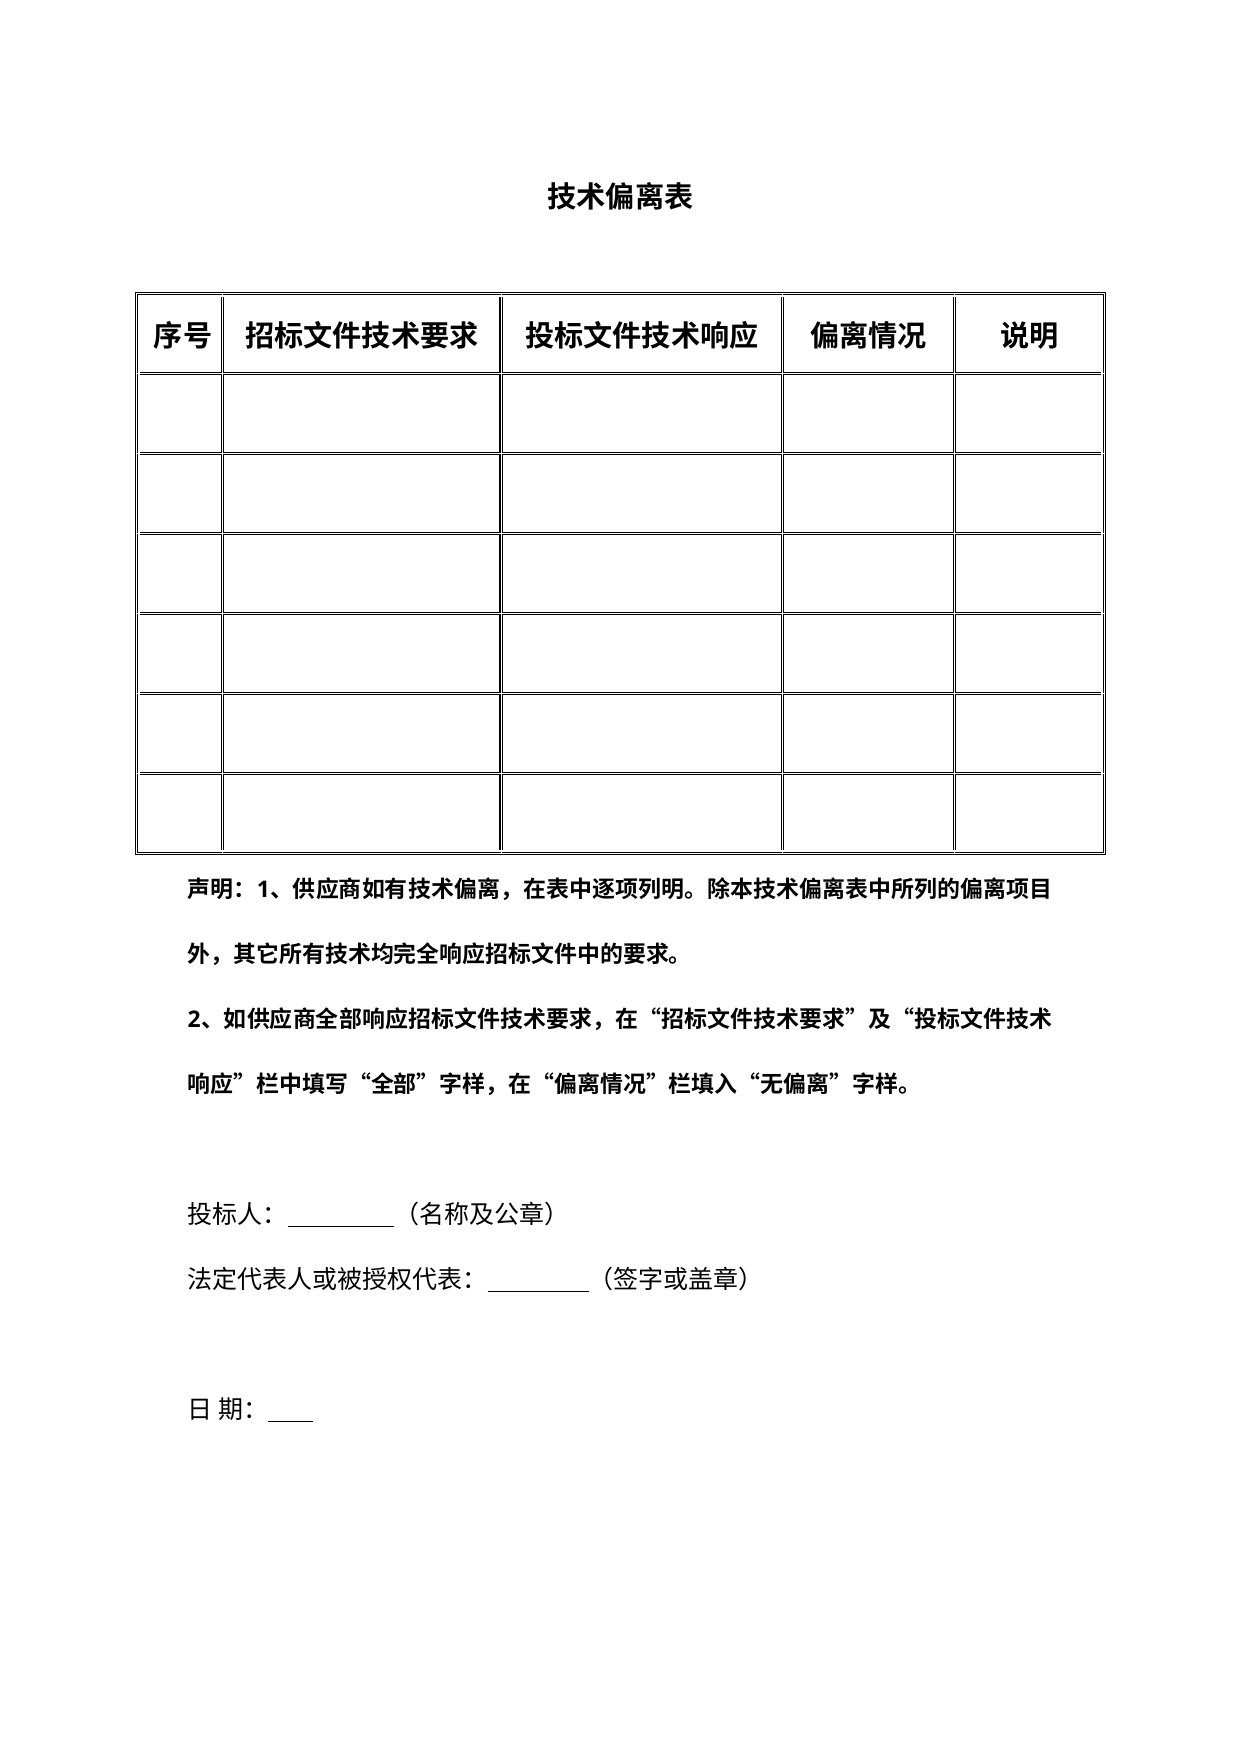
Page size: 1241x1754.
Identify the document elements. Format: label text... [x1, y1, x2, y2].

table_cell [136, 612, 222, 692]
table_cell [224, 615, 499, 692]
table_cell [501, 775, 782, 852]
table_cell [784, 455, 953, 532]
table_cell [136, 452, 222, 532]
table_cell [784, 375, 953, 452]
table_cell [503, 375, 781, 452]
table_cell [784, 695, 953, 772]
table_header 投标文件技术响应 [501, 295, 782, 372]
table_cell [784, 615, 953, 692]
text 技术偏离表 [187, 162, 1053, 227]
table_cell [784, 535, 953, 612]
table_cell [954, 372, 1104, 452]
table_cell [503, 535, 781, 612]
text 法定代表人或被授权代表： （签字或盖章） [187, 1245, 1053, 1310]
table_cell [954, 452, 1104, 532]
table_cell [224, 455, 499, 532]
table_cell [222, 775, 501, 852]
table_header 序号 [138, 295, 222, 372]
table_cell [503, 455, 781, 532]
table_cell [136, 532, 222, 612]
text 声明：1、供应商如有技术偏离，在表中逐项列明。除本技术偏离表中所列的偏离项目外，其它所有技术均完全响应招标文件中的要求。 [187, 855, 1053, 985]
table_header 说明 [954, 295, 1103, 372]
table_cell [503, 615, 781, 692]
table_cell [954, 772, 1104, 852]
table_header 偏离情况 [782, 295, 954, 372]
table_cell [503, 695, 781, 772]
table_header 招标文件技术要求 [222, 295, 501, 372]
table_cell [782, 775, 954, 852]
table_cell [224, 375, 499, 452]
table_cell [136, 772, 222, 852]
table_cell [954, 612, 1104, 692]
table_cell [224, 535, 499, 612]
table_cell [136, 692, 222, 772]
text 2、如供应商全部响应招标文件技术要求，在“招标文件技术要求”及“投标文件技术响应”栏中填写“全部”字样，在“偏离情况”栏填入“无偏离”字样。 [187, 985, 1053, 1115]
text 日 期： [187, 1375, 1053, 1440]
table_cell [954, 532, 1104, 612]
table_cell [136, 372, 222, 452]
table_cell [224, 695, 499, 772]
text 投标人： （名称及公章） [187, 1180, 1053, 1245]
table_cell [954, 692, 1104, 772]
